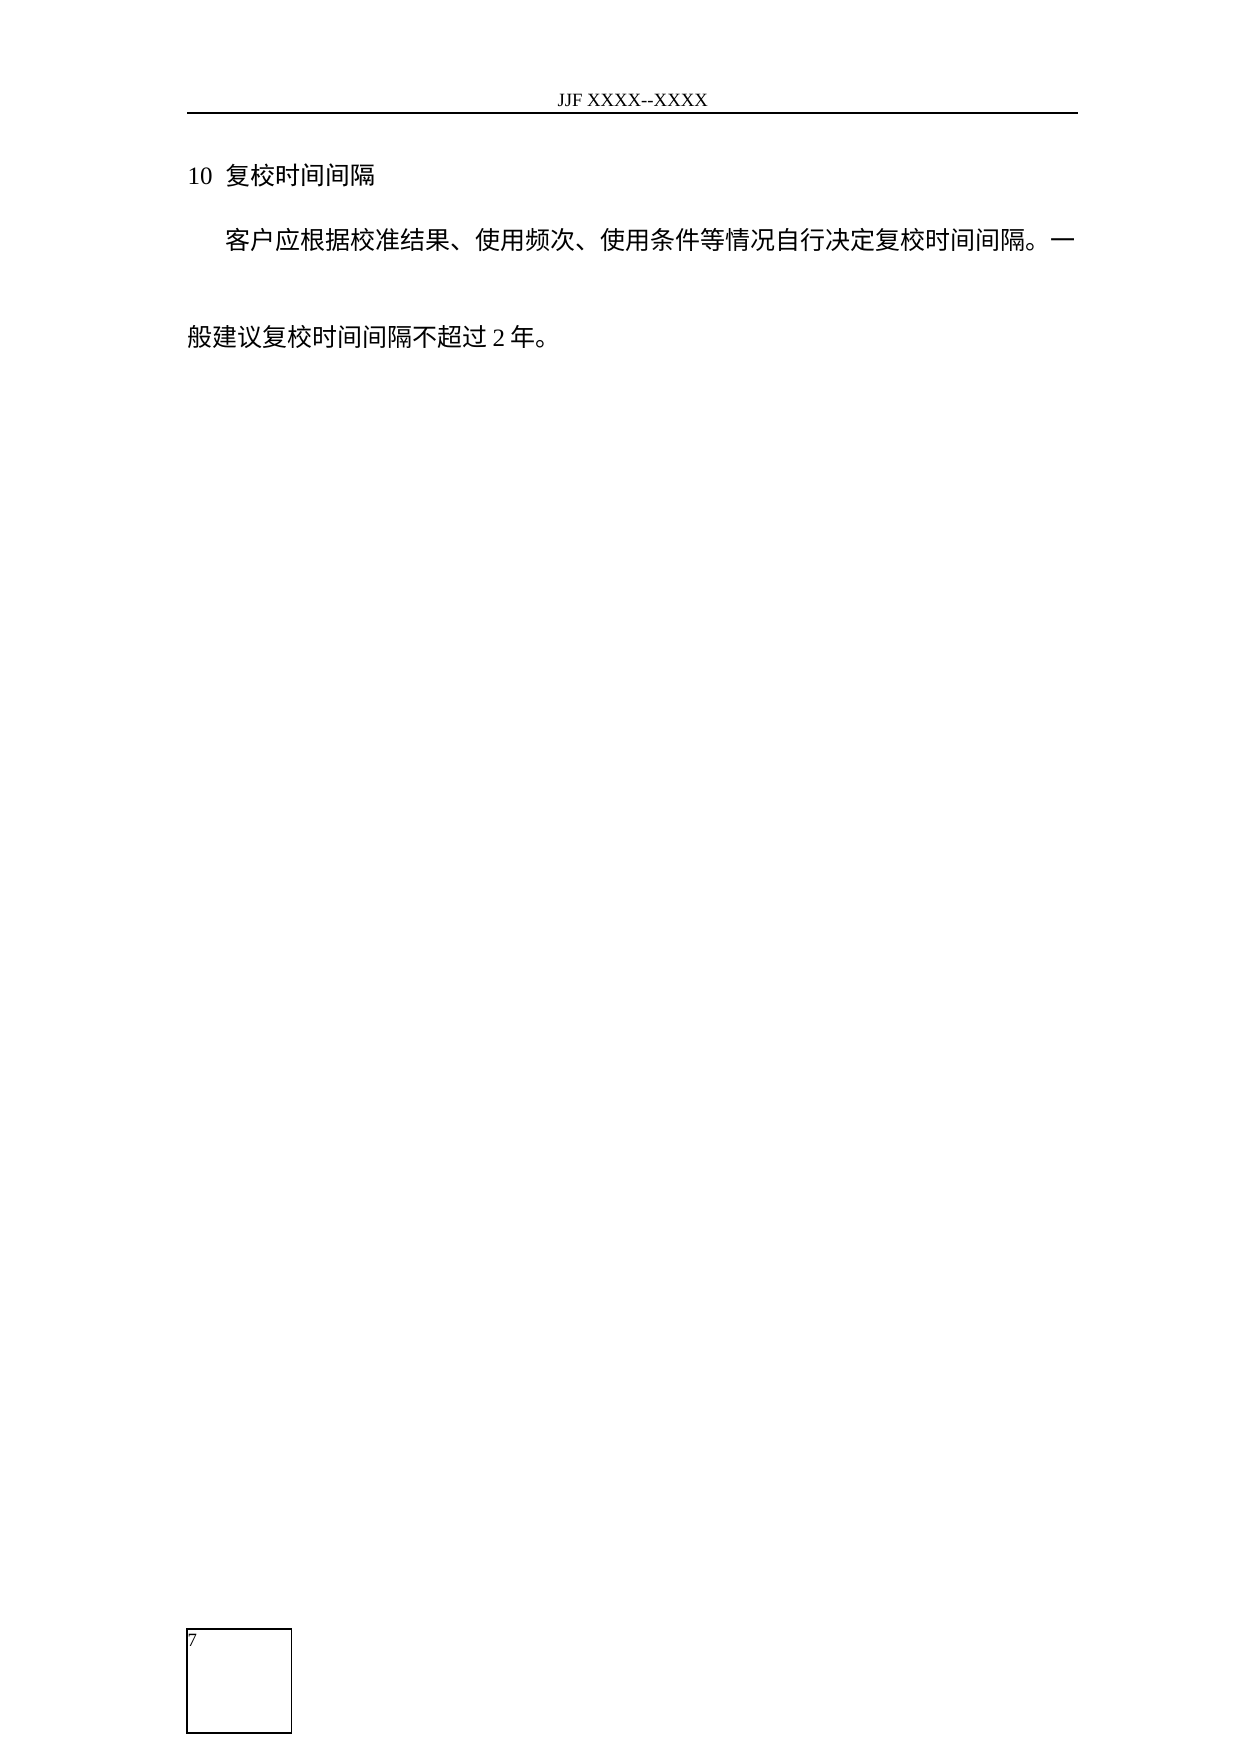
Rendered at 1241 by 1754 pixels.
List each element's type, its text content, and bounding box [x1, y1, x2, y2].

text 客户应根据校准结果、使用频次、使用条件等情况自行决定复校时间间隔。一般建议复校时间间隔不超过2年。 [187, 206, 1078, 368]
subtitle 10 复校时间间隔 [187, 158, 1078, 191]
